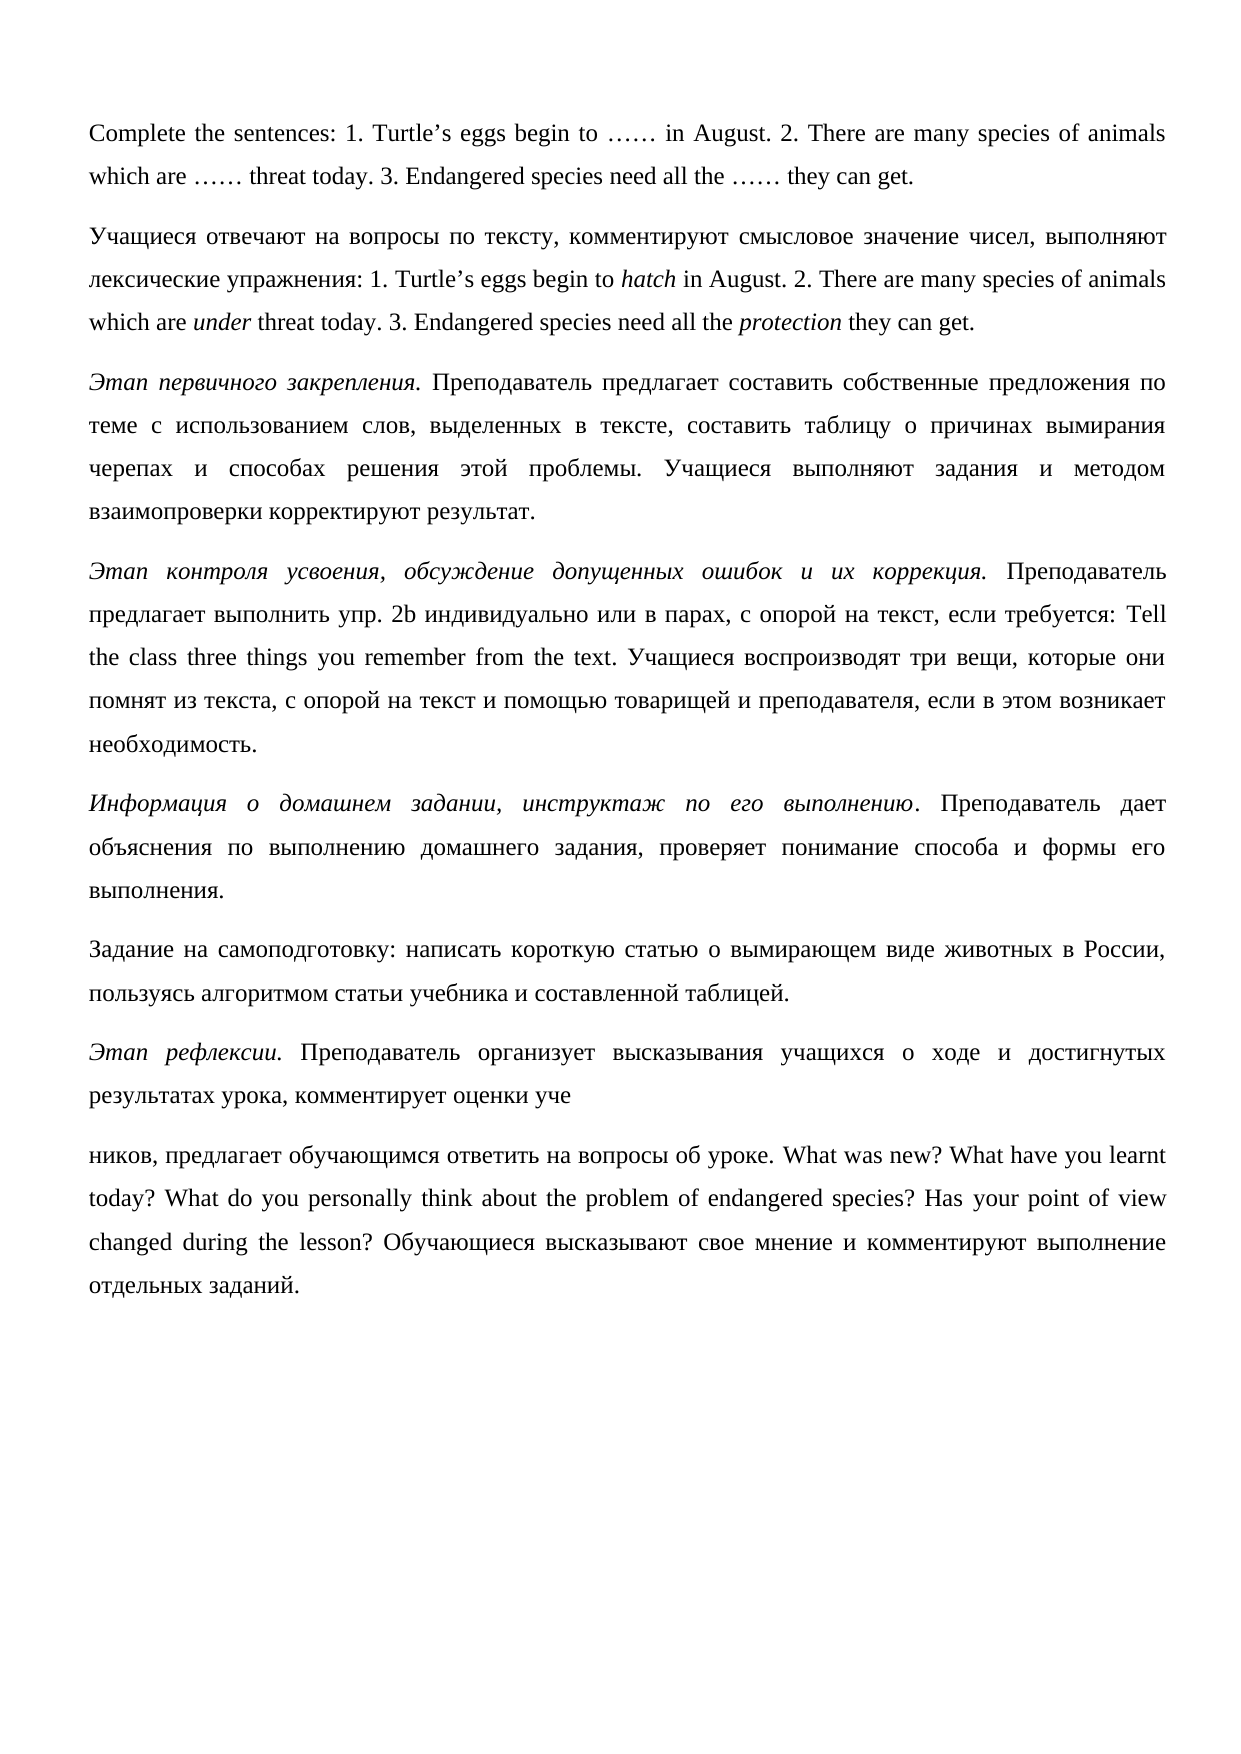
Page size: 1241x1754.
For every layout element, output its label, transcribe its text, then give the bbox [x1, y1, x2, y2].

text Информация о домашнем задании, инструктаж по его выполнению. Преподаватель дает объяснения по выполнению домашнего задания, проверяет понимание способа и формы его выполнения. [89, 788, 1167, 903]
text Complete the sentences: 1. Turtle’s eggs begin to …… in August. 2. There are many species of animals which are …… threat today. 3. Endangered species need all the …… they can get. [89, 118, 1167, 190]
text Этап контроля усвоения, обсуждение допущенных ошибок и их коррекция. Преподаватель предлагает выполнить упр. 2b индивидуально или в парах, с опорой на текст, если требуется: Tell the class three things you remember from the text. Учащиеся воспроизводят три вещи, которые они помнят из текста, с опорой на текст и помощью товарищей и преподавателя, если в этом возникает необходимость. [89, 556, 1167, 757]
text Этап первичного закрепления. Преподаватель предлагает составить собственные предложения по теме с использованием слов, выделенных в тексте, составить таблицу о причинах вымирания черепах и способах решения этой проблемы. Учащиеся выполняют задания и методом взаимопроверки корректируют результат. [89, 367, 1167, 525]
text ников, предлагает обучающимся ответить на вопросы об уроке. What was new? What have you learnt today? What do you personally think about the problem of endangered species? Has your point of view changed during the lesson? Обучающиеся высказывают свое мнение и комментируют выполнение отдельных заданий. [89, 1140, 1167, 1298]
text Задание на самоподготовку: написать короткую статью о вымирающем виде животных в России, пользуясь алгоритмом статьи учебника и составленной таблицей. [89, 934, 1167, 1006]
text Учащиеся отвечают на вопросы по тексту, комментируют смысловое значение чисел, выполняют лексические упражнения: 1. Turtle’s eggs begin to hatch in August. 2. There are many species of animals which are under threat today. 3. Endangered species need all the protection they can get. [89, 221, 1167, 336]
text Этап рефлексии. Преподаватель организует высказывания учащихся о ходе и достигнутых результатах урока, комментирует оценки уче [89, 1037, 1167, 1109]
